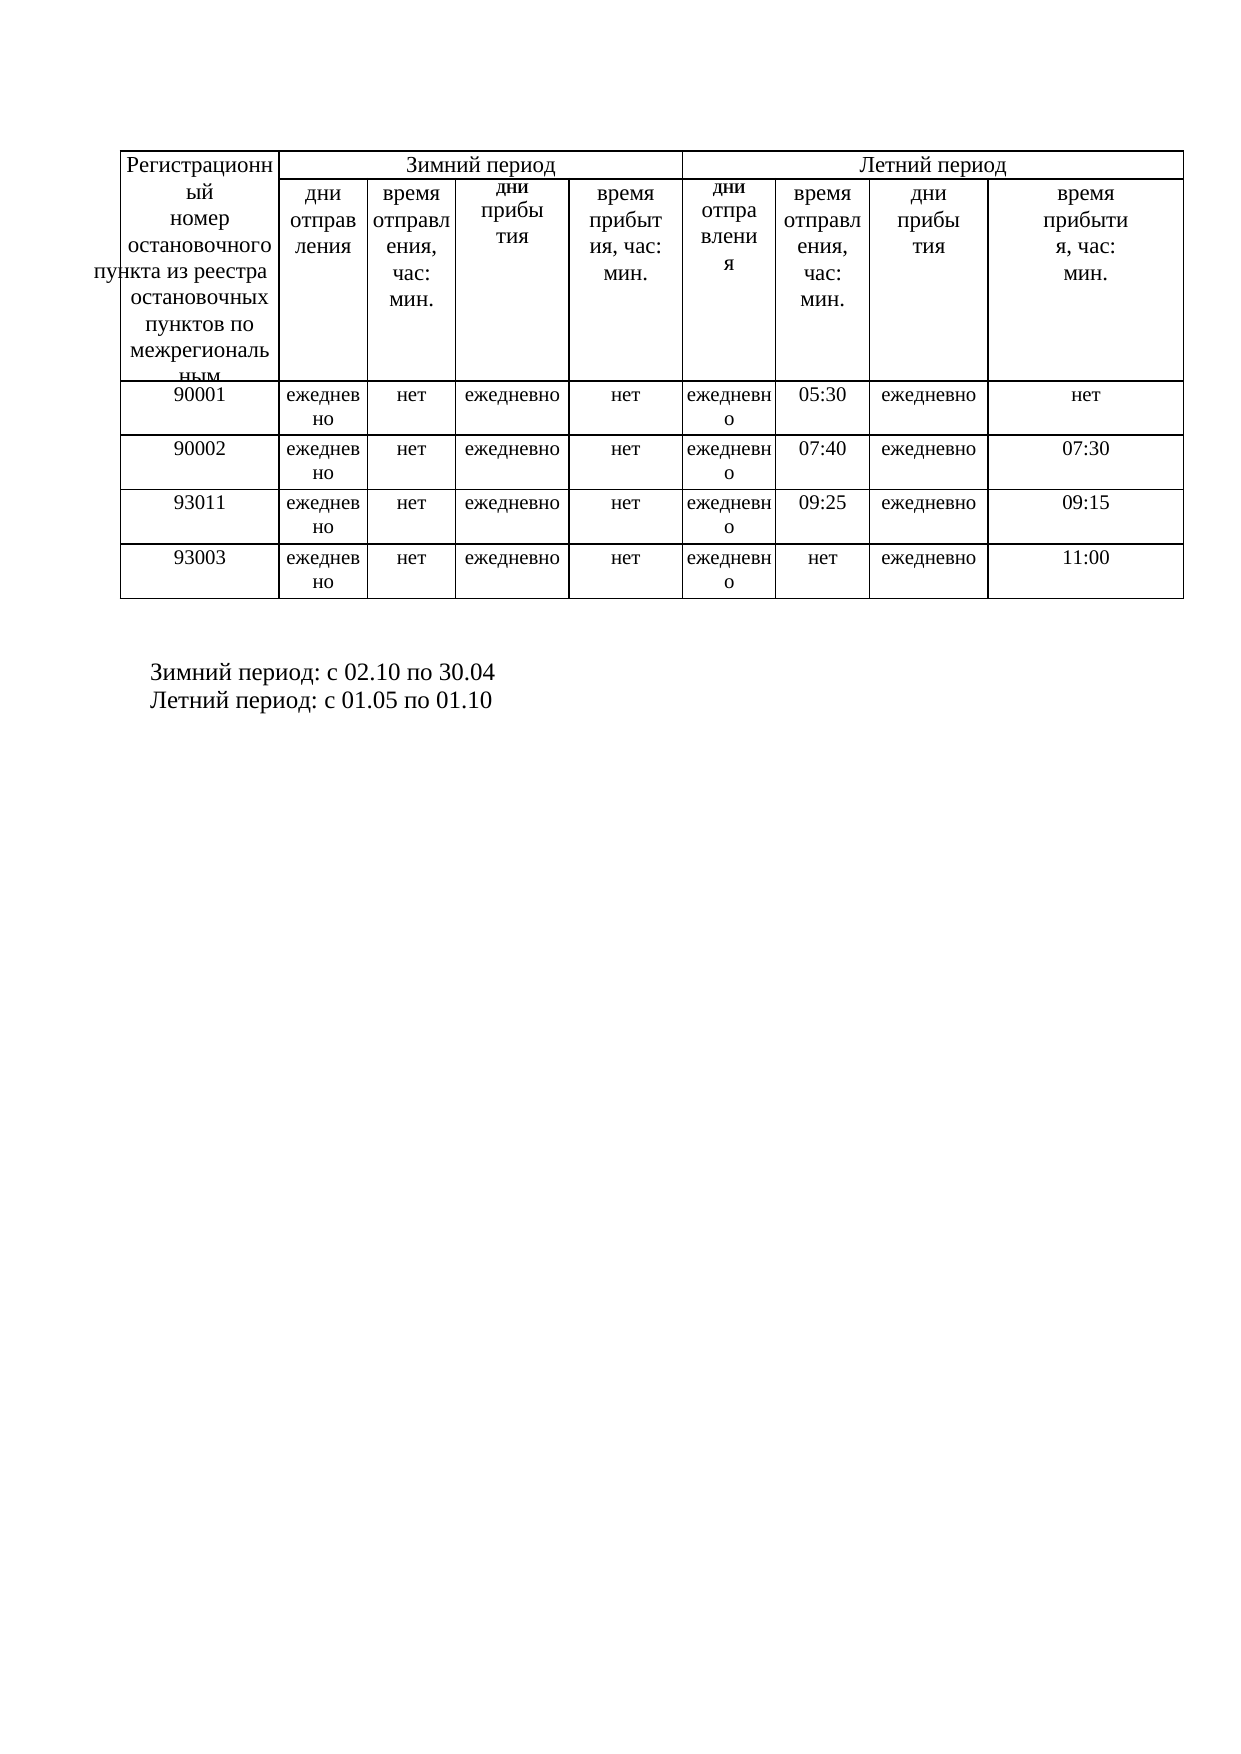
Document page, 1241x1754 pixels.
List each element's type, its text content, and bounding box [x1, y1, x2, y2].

table_cell время отправл ения, час: мин. [776, 180, 869, 380]
table_cell нет [368, 545, 455, 597]
table_cell 07:40 [776, 436, 869, 489]
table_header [121, 152, 278, 380]
table_cell нет [570, 436, 682, 489]
table_cell 09:25 [776, 490, 869, 543]
table_cell нет [570, 382, 682, 434]
table_cell нет [989, 382, 1183, 434]
table_cell ежедневно [456, 490, 568, 543]
table_cell ежедневно [456, 436, 568, 489]
table_cell ежедневно [456, 382, 568, 434]
table_cell нет [776, 545, 869, 597]
table_cell 93011 [121, 490, 278, 543]
table_header Летний период [683, 152, 1183, 178]
table_cell ежедневно [456, 545, 568, 597]
table_cell нет [368, 490, 455, 543]
table_cell ДНИ прибы тия [456, 180, 568, 380]
table_cell ежедневно [870, 490, 987, 543]
table_cell ДНИ отпра влени я [683, 180, 775, 380]
text Летний период: с 01.05 по 01.10 [150, 685, 1090, 714]
table_cell ежедневно [870, 382, 987, 434]
table_header Зимний период [280, 152, 682, 178]
table_cell ежедневно [280, 545, 367, 597]
table_cell время прибыти я, час: мин. [989, 180, 1183, 380]
table_cell 93003 [121, 545, 278, 597]
table_cell дни отправ ления [280, 180, 367, 380]
table_cell ежедневно [683, 545, 775, 597]
table_cell 09:15 [989, 490, 1183, 543]
table_cell ежедневно [280, 490, 367, 543]
table_cell ежедневно [870, 545, 987, 597]
table_cell ежедневно [870, 436, 987, 489]
table_cell нет [368, 382, 455, 434]
table_cell время прибыт ия, час: мин. [570, 180, 682, 380]
table_cell дни прибы тия [870, 180, 987, 380]
table_cell время отправл ения, час: мин. [368, 180, 455, 380]
table_cell нет [570, 545, 682, 597]
text Зимний период: с 02.10 по 30.04 [150, 657, 1090, 685]
table_cell 05:30 [776, 382, 869, 434]
table_cell нет [368, 436, 455, 489]
table_cell ежедневно [280, 382, 367, 434]
table_cell нет [570, 490, 682, 543]
table_cell ежедневно [683, 490, 775, 543]
table_cell 11:00 [989, 545, 1183, 597]
table_cell 90001 [121, 382, 278, 434]
table_cell 90002 [121, 436, 278, 489]
table_cell ежедневно [280, 436, 367, 489]
table_cell ежедневно [683, 436, 775, 489]
table_cell ежедневно [683, 382, 775, 434]
table_cell 07:30 [989, 436, 1183, 489]
